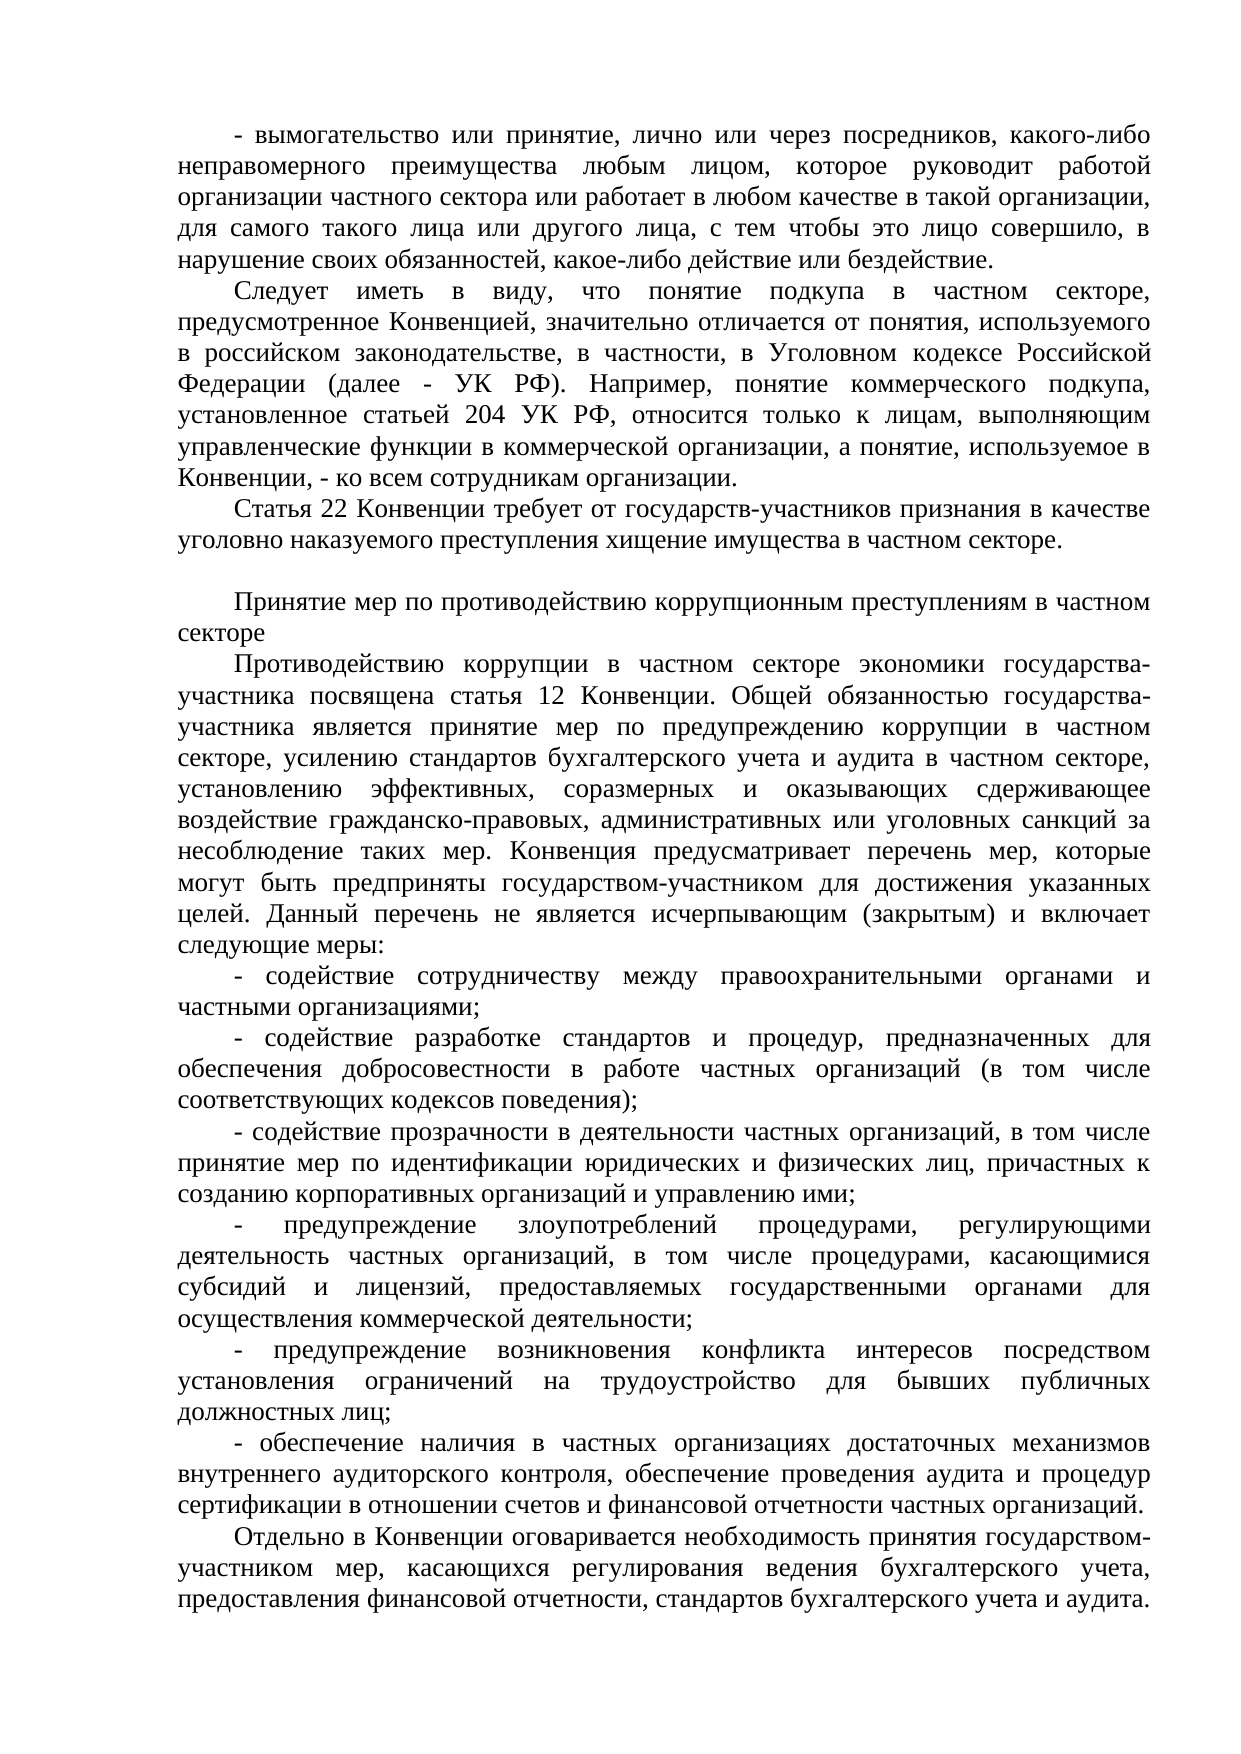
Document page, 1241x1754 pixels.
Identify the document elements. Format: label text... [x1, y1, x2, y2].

text - содействие прозрачности в деятельности частных организаций, в том числе принятие мер по идентификации юридических и физических лиц, причастных к созданию корпоративных организаций и управлению ими; [177, 1115, 1152, 1208]
text - содействие сотрудничеству между правоохранительными органами и частными организациями; [177, 959, 1152, 1021]
text - содействие разработке стандартов и процедур, предназначенных для обеспечения добросовестности в работе частных организаций (в том числе соответствующих кодексов поведения); [177, 1021, 1152, 1115]
text - обеспечение наличия в частных организациях достаточных механизмов внутреннего аудиторского контроля, обеспечение проведения аудита и процедур сертификации в отношении счетов и финансовой отчетности частных организаций. [177, 1426, 1152, 1520]
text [177, 1520, 1152, 1613]
text Следует иметь в виду, что понятие подкупа в частном секторе, предусмотренное Конвенцией, значительно отличается от понятия, используемого в российском законодательстве, в частности, в Уголовном кодексе Российской Федерации (далее - УК РФ). Например, понятие коммерческого подкупа, установленное статьей 204 УК РФ, относится только к лицам, выполняющим управленческие функции в коммерческой организации, а понятие, используемое в Конвенции, - ко всем сотрудникам организации. [177, 274, 1152, 492]
text Статья 22 Конвенции требует от государств-участников признания в качестве уголовно наказуемого преступления хищение имущества в частном секторе. [177, 492, 1152, 554]
text - предупреждение возникновения конфликта интересов посредством установления ограничений на трудоустройство для бывших публичных должностных лиц; [177, 1333, 1152, 1426]
text Противодействию коррупции в частном секторе экономики государства-участника посвящена статья 12 Конвенции. Общей обязанностью государства-участника является принятие мер по предупреждению коррупции в частном секторе, усилению стандартов бухгалтерского учета и аудита в частном секторе, установлению эффективных, соразмерных и оказывающих сдерживающее воздействие гражданско-правовых, административных или уголовных санкций за несоблюдение таких мер. Конвенция предусматривает перечень мер, которые могут быть предприняты государством-участником для достижения указанных целей. Данный перечень не является исчерпывающим (закрытым) и включает следующие меры: [177, 648, 1152, 959]
text Принятие мер по противодействию коррупционным преступлениям в частном секторе [177, 585, 1152, 648]
text - вымогательство или принятие, лично или через посредников, какого-либо неправомерного преимущества любым лицом, которое руководит работой организации частного сектора или работает в любом качестве в такой организации, для самого такого лица или другого лица, с тем чтобы это лицо совершило, в нарушение своих обязанностей, какое-либо действие или бездействие. [177, 118, 1152, 274]
text - предупреждение злоупотреблений процедурами, регулирующими деятельность частных организаций, в том числе процедурами, касающимися субсидий и лицензий, предоставляемых государственными органами для осуществления коммерческой деятельности; [177, 1208, 1152, 1333]
